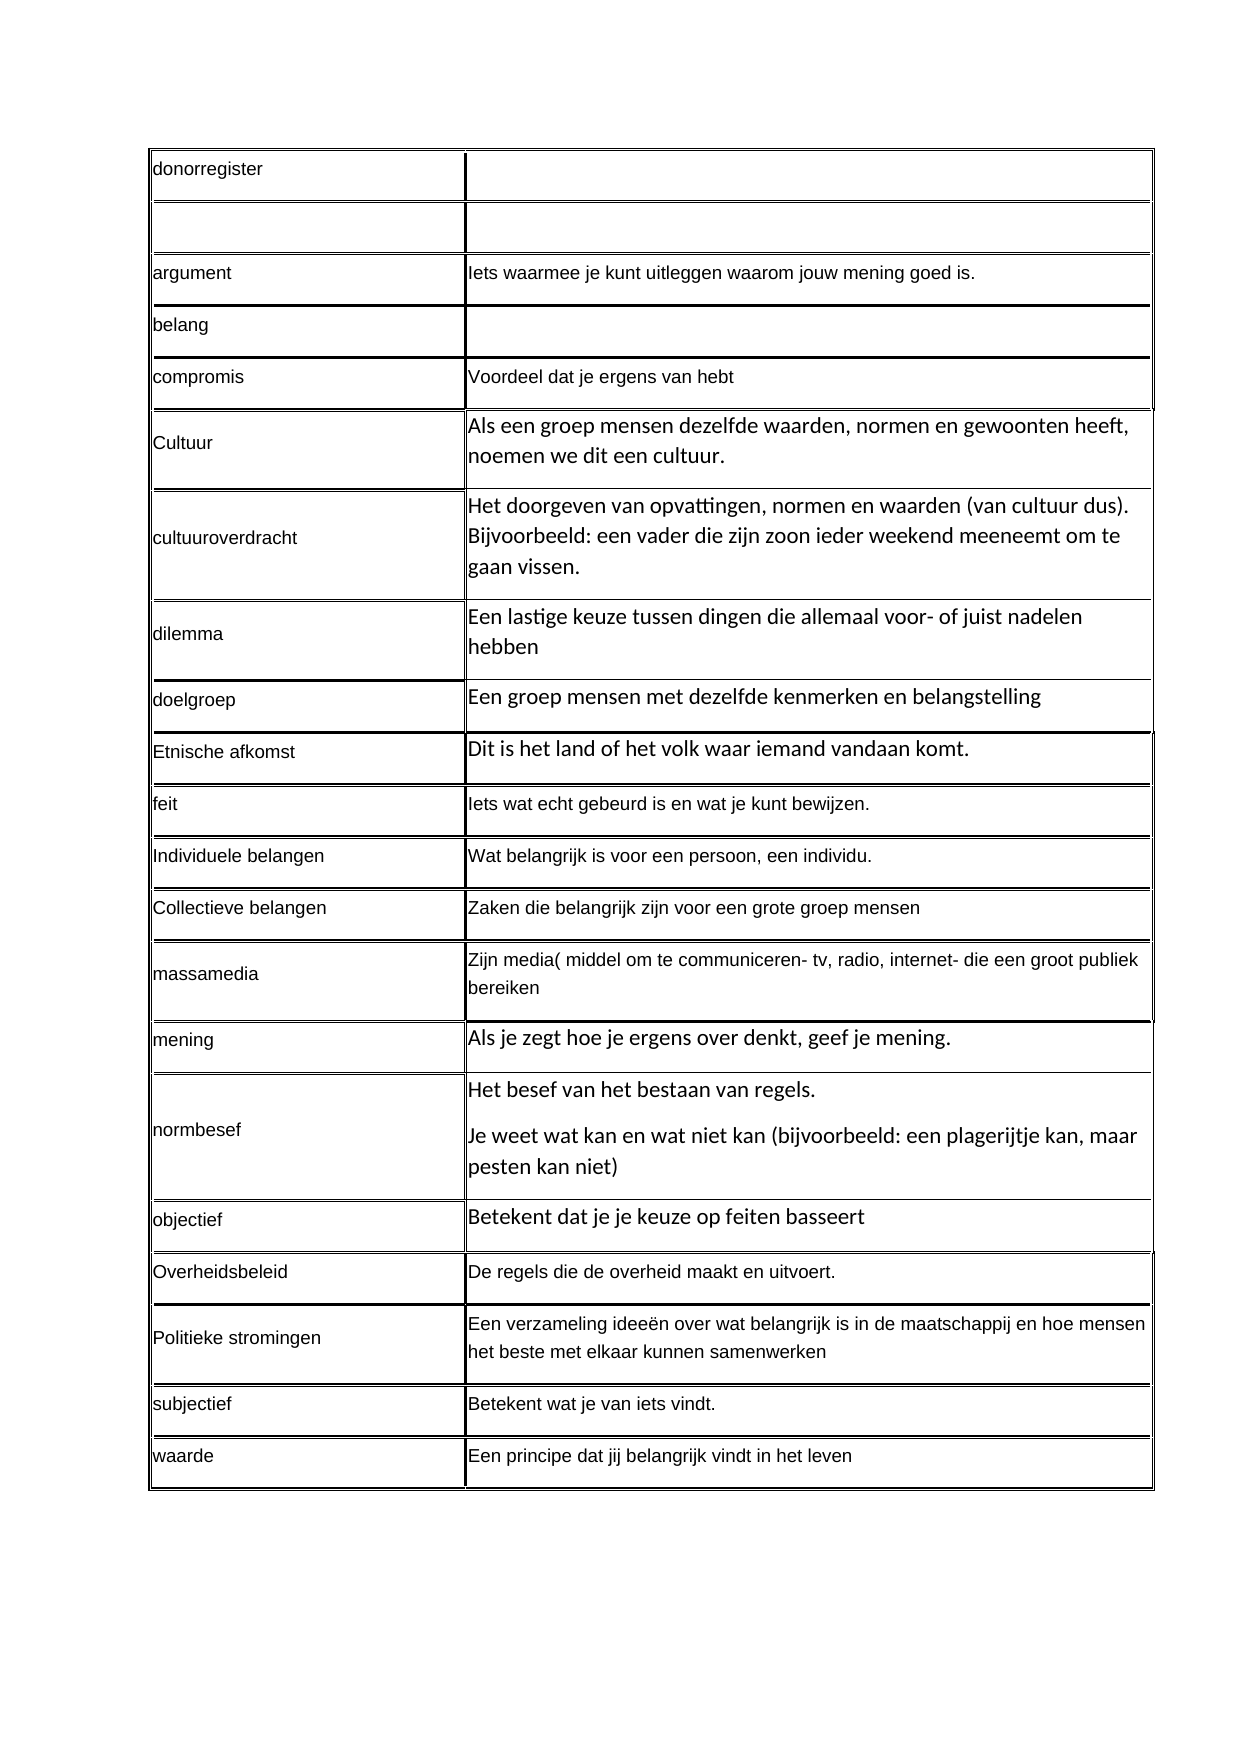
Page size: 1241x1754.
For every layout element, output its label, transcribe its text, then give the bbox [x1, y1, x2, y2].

table_cell subjectief [152, 1383, 464, 1435]
table_cell mening [152, 1020, 464, 1072]
table_cell Politieke stromingen [150, 1303, 464, 1383]
table_cell Een principe dat jij belangrijk vindt in het leven [465, 1435, 1152, 1487]
table_cell massamedia [152, 939, 464, 1019]
table_cell Overheidsbeleid [150, 1251, 465, 1303]
table_cell Etnische afkomst [152, 731, 464, 783]
table_cell Collectieve belangen [152, 887, 464, 939]
table_cell Iets waarmee je kunt uitleggen waarom jouw mening goed is. [465, 252, 1153, 304]
table_cell Het doorgeven van opvattingen, normen en waarden (van cultuur dus). Bijvoorbeeld: een vader die zijn zoon ieder weekend meeneemt om te gaan vissen. [467, 488, 1153, 599]
table_cell dilemma [150, 599, 465, 679]
table_cell Betekent wat je van iets vindt. [467, 1383, 1152, 1435]
table_cell Betekent dat je je keuze op feiten basseert [467, 1199, 1153, 1251]
table_cell [467, 304, 1152, 356]
table_cell waarde [152, 1435, 465, 1487]
table_cell Voordeel dat je ergens van hebt [467, 356, 1152, 408]
table_cell [150, 200, 465, 252]
table_cell doelgroep [152, 679, 464, 731]
table_cell Een verzameling ideeën over wat belangrijk is in de maatschappij en hoe mensen het beste met elkaar kunnen samenwerken [467, 1303, 1153, 1383]
table_cell belang [152, 304, 464, 356]
table_cell De regels die de overheid maakt en uitvoert. [465, 1251, 1153, 1303]
table_cell Als je zegt hoe je ergens over denkt, geef je mening. [467, 1020, 1153, 1072]
table_cell argument [150, 252, 465, 304]
table_cell Dit is het land of het volk waar iemand vandaan komt. [467, 731, 1153, 783]
table_cell Een groep mensen met dezelfde kenmerken en belangstelling [467, 679, 1153, 731]
table_cell Wat belangrijk is voor een persoon, een individu. [467, 835, 1152, 887]
table_cell objectief [150, 1199, 465, 1251]
table_cell Als een groep mensen dezelfde waarden, normen en gewoonten heeft, noemen we dit een cultuur. [467, 408, 1153, 488]
table_cell Zaken die belangrijk zijn voor een grote groep mensen [467, 887, 1152, 939]
table_cell Een lastige keuze tussen dingen die allemaal voor- of juist nadelen hebben [467, 599, 1153, 679]
table_header donorregister [152, 151, 465, 200]
table_cell cultuuroverdracht [152, 488, 464, 599]
table_cell compromis [152, 356, 464, 408]
table_cell normbesef [150, 1072, 465, 1199]
table_cell Individuele belangen [152, 835, 464, 887]
table_header [465, 151, 1152, 200]
table_cell feit [152, 783, 464, 835]
table_cell Iets wat echt gebeurd is en wat je kunt bewijzen. [467, 783, 1152, 835]
table_cell [465, 200, 1153, 252]
table_cell Cultuur [152, 408, 464, 488]
table_cell Zijn media( middel om te communiceren- tv, radio, internet- die een groot publiek bereiken [467, 939, 1152, 1019]
table_cell Het besef van het bestaan van regels. Je weet wat kan en wat niet kan (bijvoorbeeld: een plagerijtje kan, maar pesten kan niet) [467, 1072, 1153, 1199]
